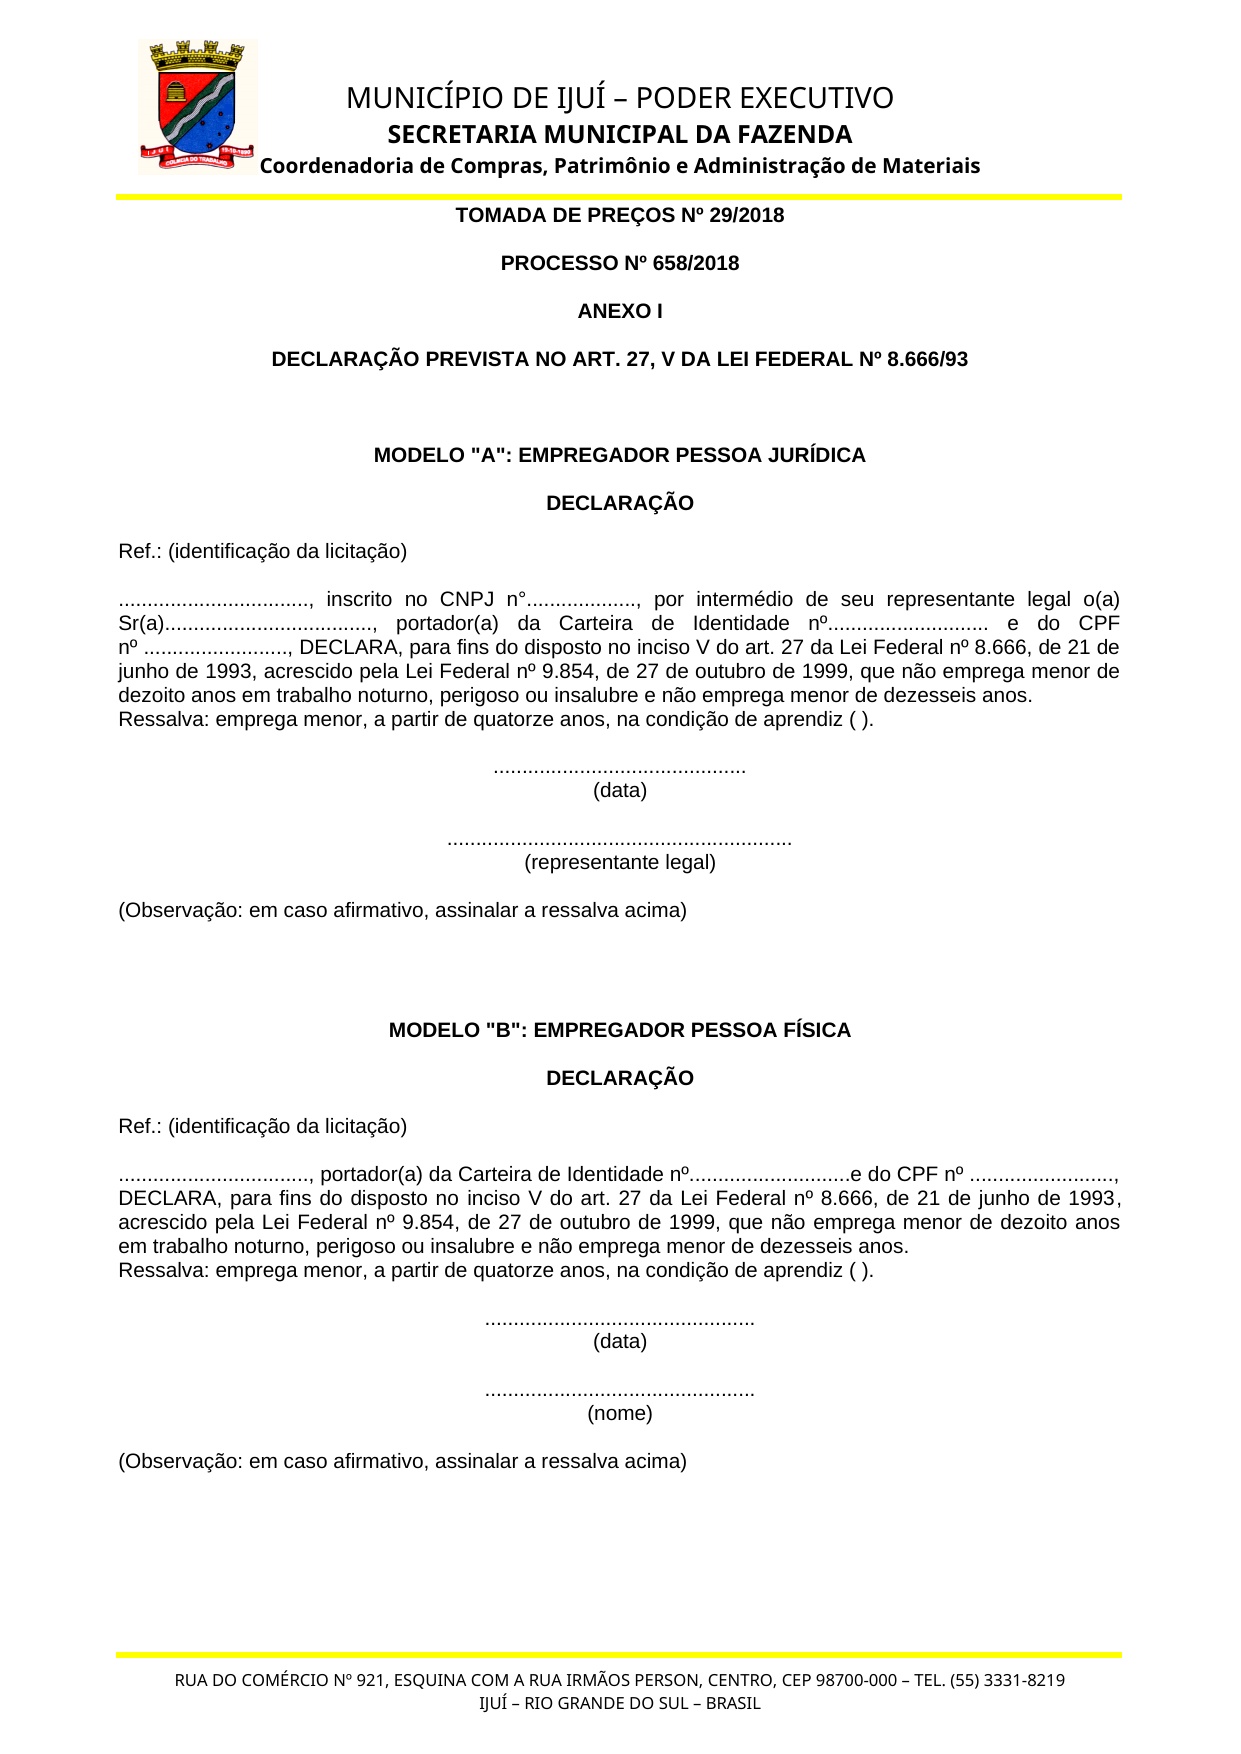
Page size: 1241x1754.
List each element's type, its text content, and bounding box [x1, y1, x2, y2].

text ............................................................ [118, 826, 1122, 850]
text ............................................... [118, 1305, 1122, 1329]
text Ressalva: emprega menor, a partir de quatorze anos, na condição de aprendiz ( ). [118, 1257, 1122, 1281]
text ............................................ [118, 754, 1122, 778]
text TOMADA DE PREÇOS Nº 29/2018 [118, 203, 1122, 227]
text DECLARAÇÃO [118, 1066, 1122, 1090]
text ................................., inscrito no CNPJ n°..................., por intermédio de seu representante legal o(a) Sr(a)...................................., portador(a) da Carteira de Identidade nº............................ e do CPF nº ........................., DECLARA, para fins do disposto no inciso V do art. 27 da Lei Federal nº 8.666, de 21 de junho de 1993, acrescido pela Lei Federal nº 9.854, de 27 de outubro de 1999, que não emprega menor de dezoito anos em trabalho noturno, perigoso ou insalubre e não emprega menor de dezesseis anos. [118, 587, 1122, 706]
text ............................................... [118, 1377, 1122, 1401]
text Ref.: (identificação da licitação) [118, 1114, 1122, 1138]
text (Observação: em caso afirmativo, assinalar a ressalva acima) [118, 898, 1122, 922]
text DECLARAÇÃO [118, 491, 1122, 515]
text (data) [118, 778, 1122, 802]
text Ref.: (identificação da licitação) [118, 539, 1122, 563]
text DECLARAÇÃO PREVISTA NO ART. 27, V DA LEI FEDERAL Nº 8.666/93 [118, 347, 1122, 371]
text (representante legal) [118, 850, 1122, 874]
text MODELO "A": EMPREGADOR PESSOA JURÍDICA [118, 443, 1122, 467]
picture [138, 39, 258, 175]
text ANEXO I [118, 299, 1122, 323]
text (Observação: em caso afirmativo, assinalar a ressalva acima) [118, 1449, 1122, 1473]
text (data) [118, 1329, 1122, 1353]
text Ressalva: emprega menor, a partir de quatorze anos, na condição de aprendiz ( ). [118, 706, 1122, 730]
text ................................., portador(a) da Carteira de Identidade nº............................e do CPF nº ........................., DECLARA, para fins do disposto no inciso V do art. 27 da Lei Federal nº 8.666, de 21 de junho de 1993, acrescido pela Lei Federal nº 9.854, de 27 de outubro de 1999, que não emprega menor de dezoito anos em trabalho noturno, perigoso ou insalubre e não emprega menor de dezesseis anos. [118, 1162, 1122, 1257]
text (nome) [118, 1401, 1122, 1425]
text MODELO "B": EMPREGADOR PESSOA FÍSICA [118, 1018, 1122, 1042]
text PROCESSO Nº 658/2018 [118, 251, 1122, 275]
